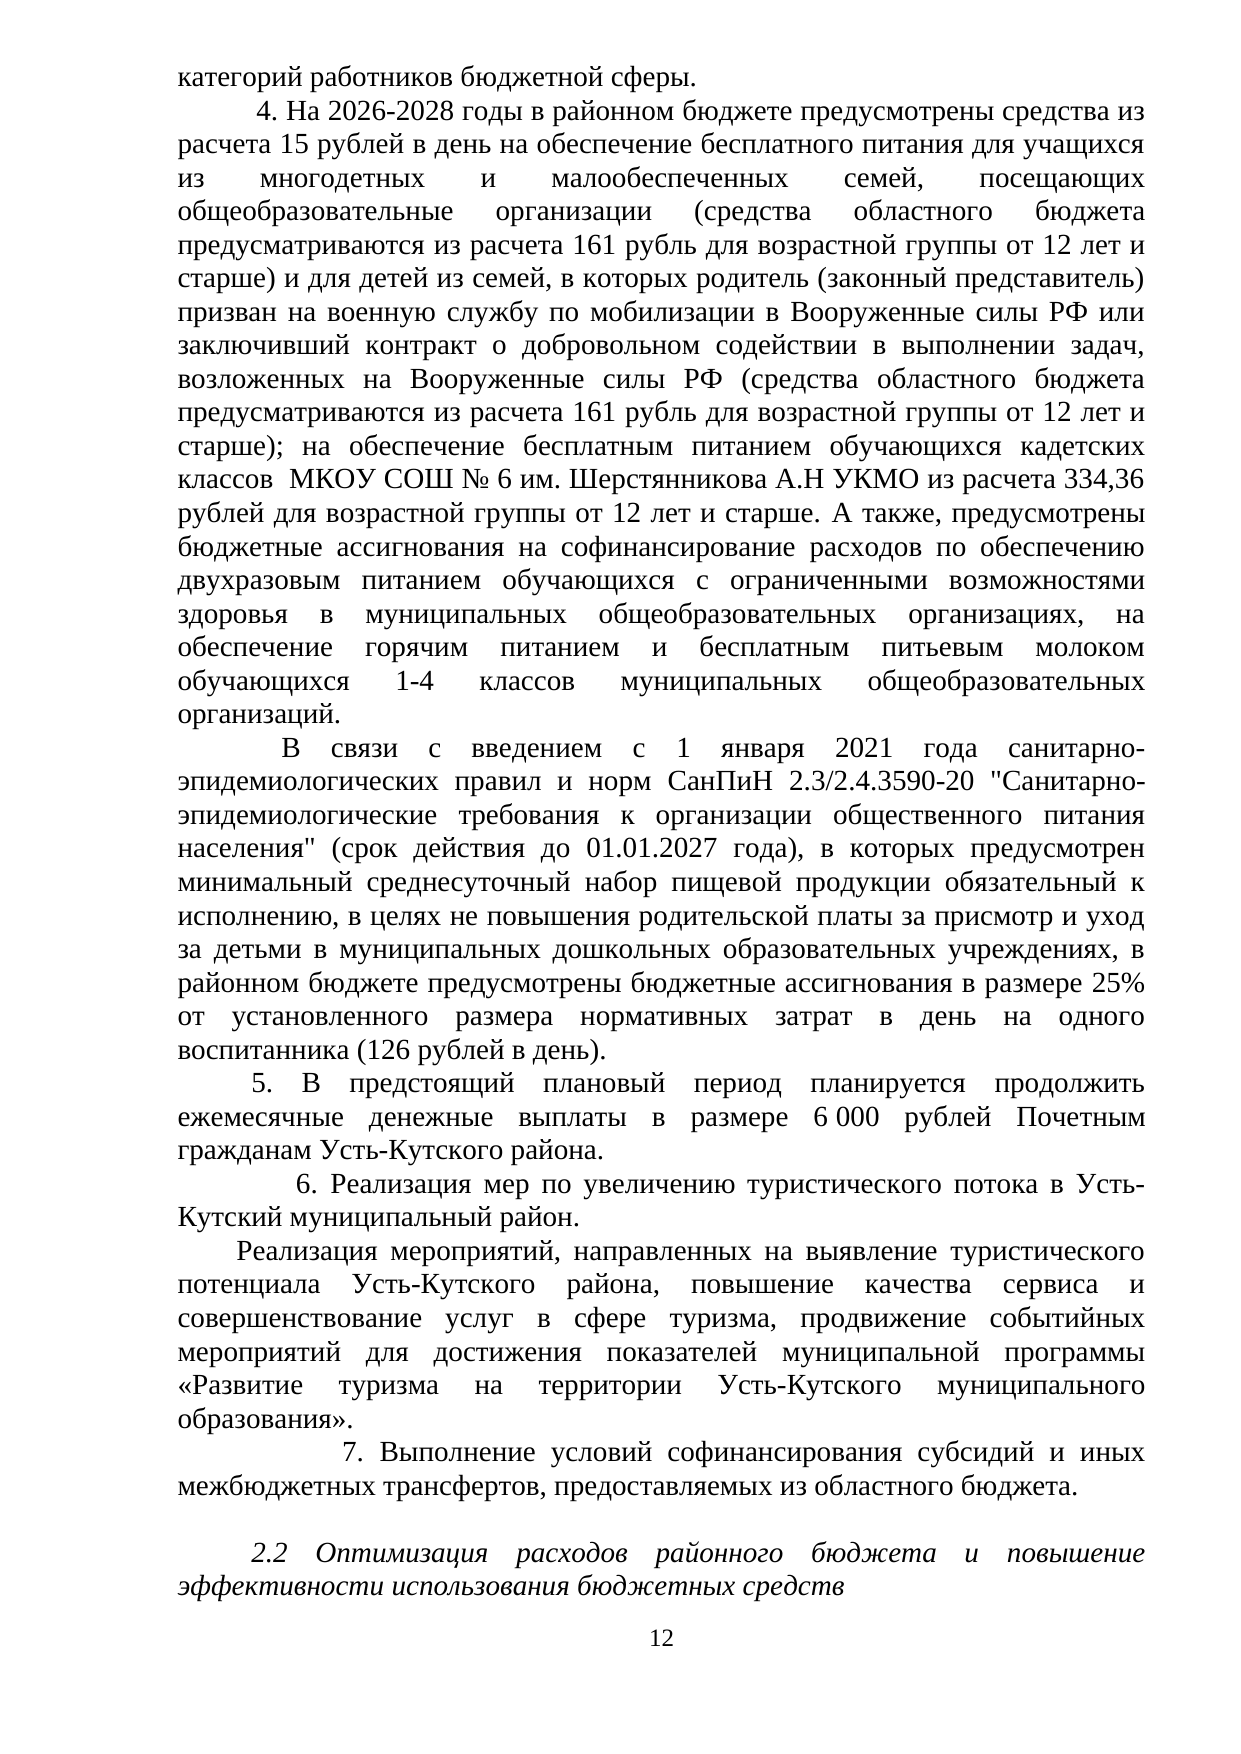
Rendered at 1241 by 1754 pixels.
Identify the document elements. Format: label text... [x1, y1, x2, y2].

text 2.2 Оптимизация расходов районного бюджета и повышение эффективности использования бюджетных средств [177, 1535, 1146, 1602]
text 5. В предстоящий плановый период планируется продолжить ежемесячные денежные выплаты в размере 6 000 рублей Почетным гражданам Усть-Кутского района. [177, 1065, 1146, 1166]
list 6. Реализация мер по увеличению туристического потока в Усть-Кутский муниципальный район. [177, 1166, 1146, 1233]
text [177, 59, 1146, 93]
list 7. Выполнение условий софинансирования субсидий и иных межбюджетных трансфертов, предоставляемых из областного бюджета. [177, 1434, 1146, 1501]
text Реализация мероприятий, направленных на выявление туристического потенциала Усть-Кутского района, повышение качества сервиса и совершенствование услуг в сфере туризма, продвижение событийных мероприятий для достижения показателей муниципальной программы «Развитие туризма на территории Усть-Кутского муниципального образования». [177, 1233, 1146, 1434]
text 4. На 2026-2028 годы в районном бюджете предусмотрены средства из расчета 15 рублей в день на обеспечение бесплатного питания для учащихся из многодетных и малообеспеченных семей, посещающих общеобразовательные организации (средства областного бюджета предусматриваются из расчета 161 рубль для возрастной группы от 12 лет и старше) и для детей из семей, в которых родитель (законный представитель) призван на военную службу по мобилизации в Вооруженные силы РФ или заключивший контракт о добровольном содействии в выполнении задач, возложенных на Вооруженные силы РФ (средства областного бюджета предусматриваются из расчета 161 рубль для возрастной группы от 12 лет и старше); на обеспечение бесплатным питанием обучающихся кадетских классов МКОУ СОШ № 6 им. Шерстянникова А.Н УКМО из расчета 334,36 рублей для возрастной группы от 12 лет и старше. А также, предусмотрены бюджетные ассигнования на софинансирование расходов по обеспечению двухразовым питанием обучающихся с ограниченными возможностями здоровья в муниципальных общеобразовательных организациях, на обеспечение горячим питанием и бесплатным питьевым молоком обучающихся 1-4 классов муниципальных общеобразовательных организаций. [177, 93, 1146, 730]
text В связи с введением с 1 января 2021 года санитарно-эпидемиологических правил и норм СанПиН 2.3/2.4.3590-20 "Санитарно-эпидемиологические требования к организации общественного питания населения" (срок действия до 01.01.2027 года), в которых предусмотрен минимальный среднесуточный набор пищевой продукции обязательный к исполнению, в целях не повышения родительской платы за присмотр и уход за детьми в муниципальных дошкольных образовательных учреждениях, в районном бюджете предусмотрены бюджетные ассигнования в размере 25% от установленного размера нормативных затрат в день на одного воспитанника (126 рублей в день). [177, 730, 1146, 1065]
